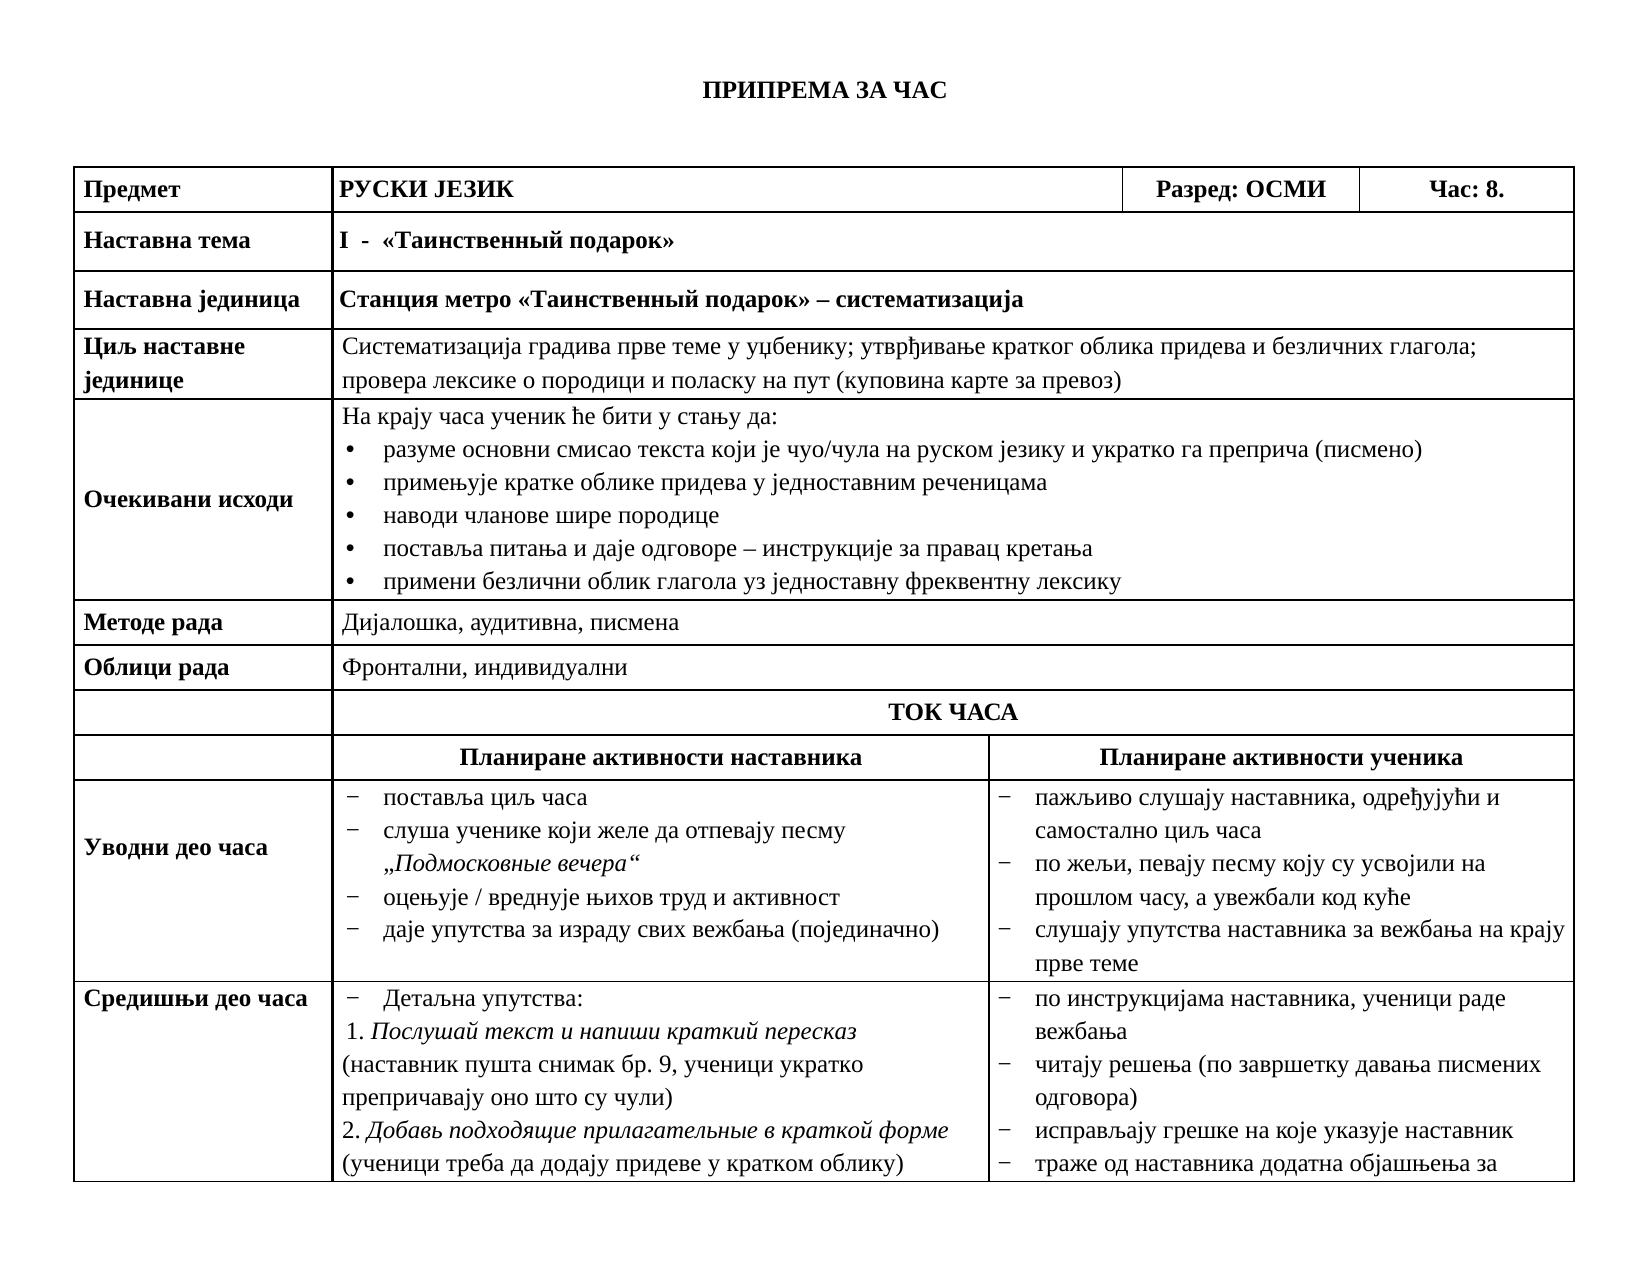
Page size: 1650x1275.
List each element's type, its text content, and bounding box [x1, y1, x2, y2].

table_cell Средишњи део часа [75, 982, 331, 1181]
table_cell Планиране активности ученика [990, 736, 1573, 779]
table_cell Уводни део часа [75, 781, 331, 981]
table_cell Наставна тема [75, 213, 331, 270]
table_header Разред: ОСМИ [1123, 168, 1359, 211]
table_header РУСКИ ЈЕЗИК [334, 168, 1122, 211]
table_cell На крају часа ученик ће бити у стању да: разуме основни смисао текста који је чуо/чула на руском језику и укратко га преприча (писмено) примењује кратке облике придева у једноставним реченицама наводи чланове шире породице поставља питања и даје одговоре – инструкције за правац кретања примени безлични облик глагола уз једноставну фреквентну лексику [334, 400, 1573, 599]
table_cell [990, 982, 1573, 1181]
table_header Предмет [75, 168, 331, 211]
table_cell Наставна јединица [75, 272, 331, 328]
table_cell Очекивани исходи [75, 400, 331, 599]
text ПРИПРЕМА ЗА ЧАС [75, 75, 1575, 104]
table_cell Дијалошка, аудитивна, писмена [334, 601, 1573, 644]
table_cell ТОК ЧАСА [334, 691, 1573, 734]
table_cell Методе рада [75, 601, 331, 644]
table_header Час: 8. [1360, 168, 1573, 211]
table_cell Станция метро «Таинственный подарок» – систематизација [334, 272, 1573, 328]
table_cell поставља циљ часа слуша ученике који желе да отпевају песму „Подмосковные вечера“ оцењује / вреднује њихов труд и активност даје упутства за израду свих вежбања (појединачно) [334, 781, 988, 981]
table_cell Планиране активности наставника [334, 736, 988, 779]
table_cell [75, 691, 331, 734]
table_cell Систематизација градива прве теме у уџбенику; утврђивање кратког облика придева и безличних глагола; провера лексике о породици и поласку на пут (куповина карте за превоз) [334, 330, 1573, 398]
table_cell I - «Таинственный подарок» [334, 213, 1573, 270]
table_cell Фронтални, индивидуални [334, 646, 1573, 689]
table_cell [75, 736, 331, 779]
table_cell пажљиво слушају наставника, одређујући и самостално циљ часа по жељи, певају песму коју су усвојили на прошлом часу, а увежбали код куће слушају упутства наставника за вежбања на крају прве теме [990, 781, 1573, 981]
table_cell Облици рада [75, 646, 331, 689]
table_cell Циљ наставне јединице [75, 330, 331, 398]
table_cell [334, 982, 988, 1181]
